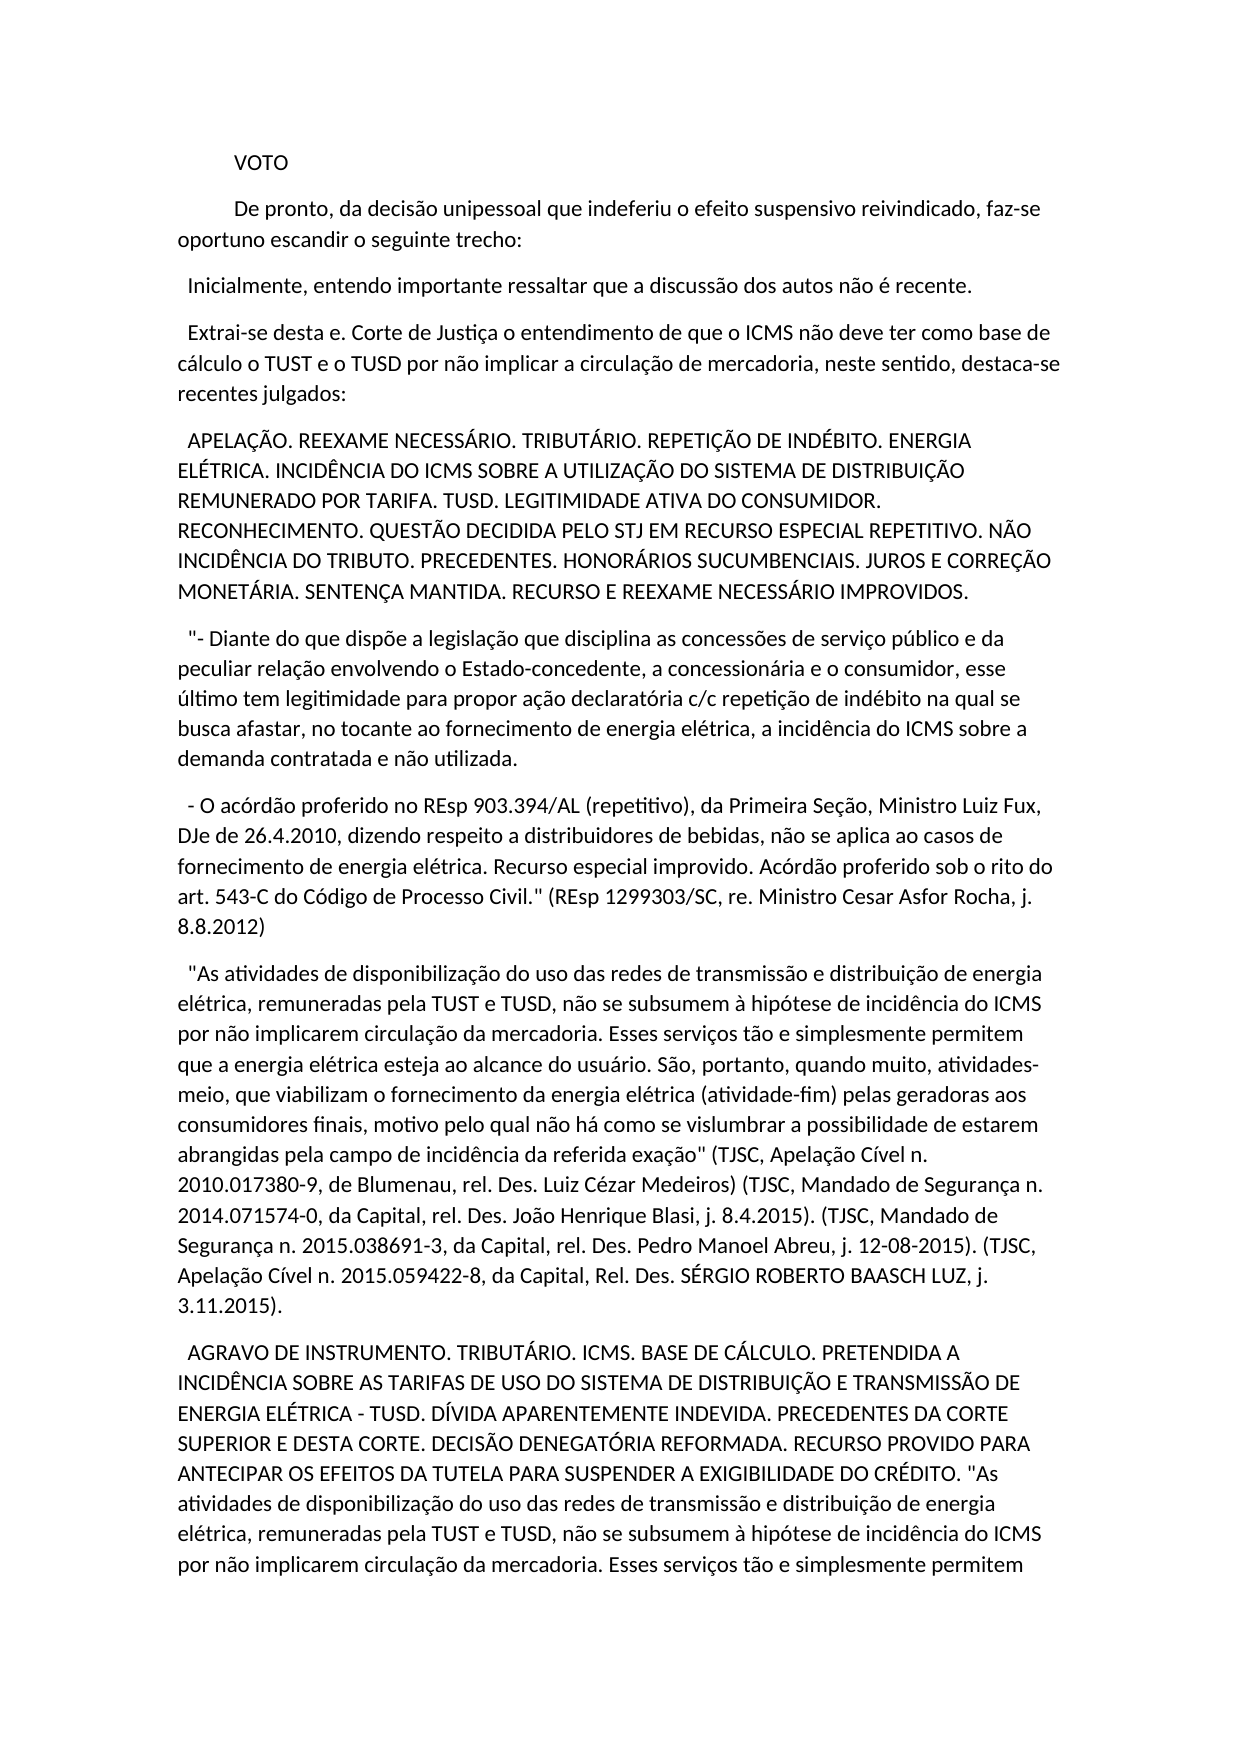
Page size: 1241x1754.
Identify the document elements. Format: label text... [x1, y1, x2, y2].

text "- Diante do que dispõe a legislação que disciplina as concessões de serviço público e da peculiar relação envolvendo o Estado-concedente, a concessionária e o consumidor, esse último tem legitimidade para propor ação declaratória c/c repetição de indébito na qual se busca afastar, no tocante ao fornecimento de energia elétrica, a incidência do ICMS sobre a demanda contratada e não utilizada. [177, 624, 1063, 772]
text Extrai-se desta e. Corte de Justiça o entendimento de que o ICMS não deve ter como base de cálculo o TUST e o TUSD por não implicar a circulação de mercadoria, neste sentido, destaca-se recentes julgados: [177, 318, 1063, 407]
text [177, 1338, 1063, 1578]
text - O acórdão proferido no REsp 903.394/AL (repetitivo), da Primeira Seção, Ministro Luiz Fux, DJe de 26.4.2010, dizendo respeito a distribuidores de bebidas, não se aplica ao casos de fornecimento de energia elétrica. Recurso especial improvido. Acórdão proferido sob o rito do art. 543-C do Código de Processo Civil." (REsp 1299303/SC, re. Ministro Cesar Asfor Rocha, j. 8.8.2012) [177, 791, 1063, 940]
text APELAÇÃO. REEXAME NECESSÁRIO. TRIBUTÁRIO. REPETIÇÃO DE INDÉBITO. ENERGIA ELÉTRICA. INCIDÊNCIA DO ICMS SOBRE A UTILIZAÇÃO DO SISTEMA DE DISTRIBUIÇÃO REMUNERADO POR TARIFA. TUSD. LEGITIMIDADE ATIVA DO CONSUMIDOR. RECONHECIMENTO. QUESTÃO DECIDIDA PELO STJ EM RECURSO ESPECIAL REPETITIVO. NÃO INCIDÊNCIA DO TRIBUTO. PRECEDENTES. HONORÁRIOS SUCUMBENCIAIS. JUROS E CORREÇÃO MONETÁRIA. SENTENÇA MANTIDA. RECURSO E REEXAME NECESSÁRIO IMPROVIDOS. [177, 426, 1063, 605]
text De pronto, da decisão unipessoal que indeferiu o efeito suspensivo reivindicado, faz-se oportuno escandir o seguinte trecho: [177, 194, 1063, 253]
text VOTO [177, 148, 1063, 176]
text Inicialmente, entendo importante ressaltar que a discussão dos autos não é recente. [177, 272, 1063, 299]
text "As atividades de disponibilização do uso das redes de transmissão e distribuição de energia elétrica, remuneradas pela TUST e TUSD, não se subsumem à hipótese de incidência do ICMS por não implicarem circulação da mercadoria. Esses serviços tão e simplesmente permitem que a energia elétrica esteja ao alcance do usuário. São, portanto, quando muito, atividades-meio, que viabilizam o fornecimento da energia elétrica (atividade-fim) pelas geradoras aos consumidores finais, motivo pelo qual não há como se vislumbrar a possibilidade de estarem abrangidas pela campo de incidência da referida exação" (TJSC, Apelação Cível n. 2010.017380-9, de Blumenau, rel. Des. Luiz Cézar Medeiros) (TJSC, Mandado de Segurança n. 2014.071574-0, da Capital, rel. Des. João Henrique Blasi, j. 8.4.2015). (TJSC, Mandado de Segurança n. 2015.038691-3, da Capital, rel. Des. Pedro Manoel Abreu, j. 12-08-2015). (TJSC, Apelação Cível n. 2015.059422-8, da Capital, Rel. Des. SÉRGIO ROBERTO BAASCH LUZ, j. 3.11.2015). [177, 959, 1063, 1319]
